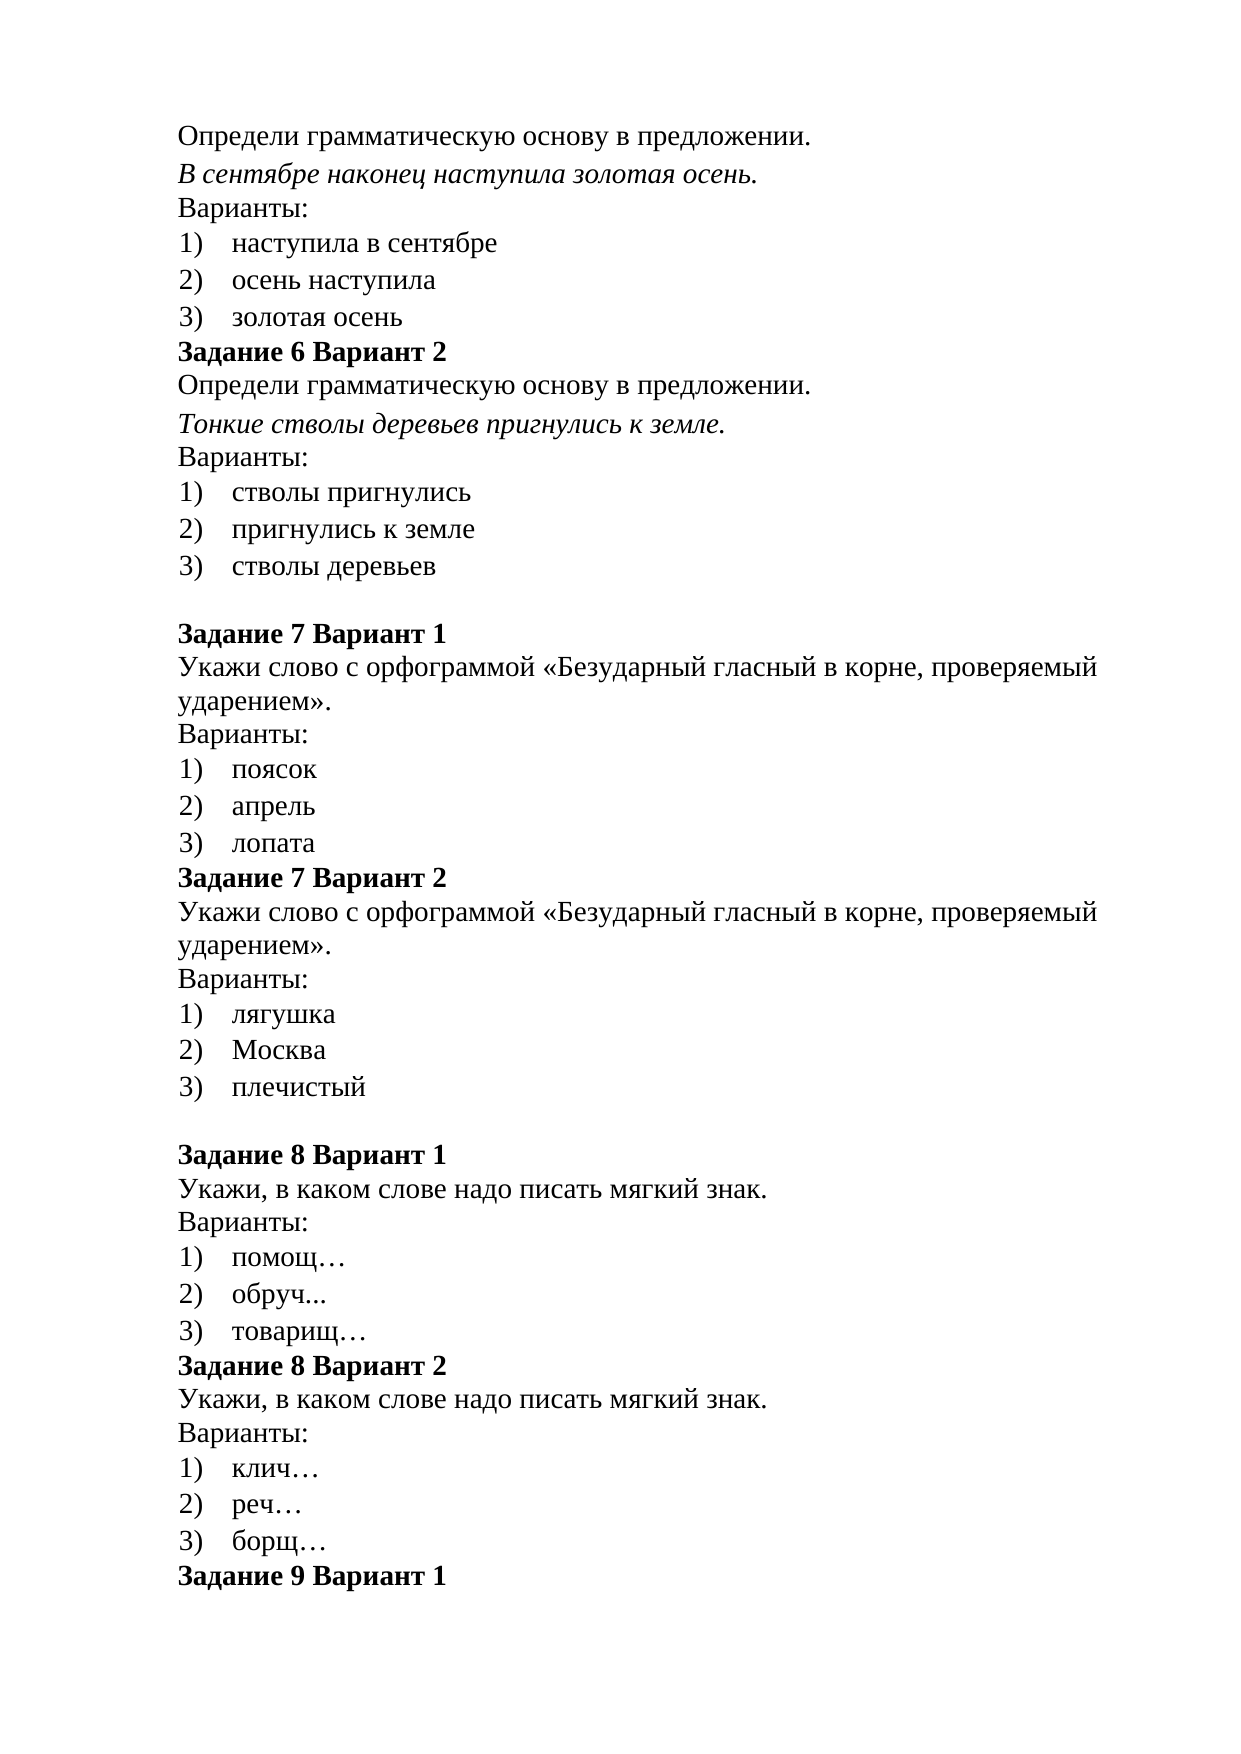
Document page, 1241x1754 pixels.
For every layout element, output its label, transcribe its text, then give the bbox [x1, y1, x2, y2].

text Задание 8 Вариант 1 [177, 1137, 1152, 1171]
text Укажи, в каком слове надо писать мягкий знак. [177, 1171, 1152, 1204]
table_cell 2) [177, 510, 230, 546]
table_header поясок [230, 750, 1152, 787]
text Определи грамматическую основу в предложении. [177, 367, 1152, 401]
table_header 1) [177, 750, 230, 787]
table_cell лопата [230, 824, 1152, 860]
text Задание 7 Вариант 2 [177, 860, 1152, 894]
text Задание 8 Вариант 2 [177, 1348, 1152, 1381]
table_cell товарищ… [230, 1311, 1152, 1348]
text Определи грамматическую основу в предложении. [177, 118, 1152, 152]
table_cell 3) [177, 546, 230, 583]
text Варианты: [177, 439, 1152, 473]
table_cell 2) [177, 1485, 230, 1522]
text Варианты: [177, 961, 1152, 994]
table_cell плечистый [230, 1068, 1152, 1104]
table_cell апрель [230, 787, 1152, 823]
table_cell обруч... [230, 1275, 1152, 1311]
text Варианты: [177, 1415, 1152, 1448]
table_header лягушка [230, 994, 1152, 1031]
table_cell 3) [177, 297, 230, 334]
table_cell 3) [177, 1522, 230, 1558]
text Варианты: [177, 190, 1152, 224]
table_cell борщ… [230, 1522, 1152, 1558]
table_cell осень наступила [230, 260, 1152, 297]
table_header 1) [177, 1238, 230, 1274]
table_cell золотая осень [230, 297, 1152, 334]
text Задание 6 Вариант 2 [177, 334, 1152, 367]
table_header наступила в сентябре [230, 224, 1152, 260]
text Укажи слово с орфограммой «Безударный гласный в корне, проверяемый ударением». [177, 894, 1152, 961]
text Задание 7 Вариант 1 [177, 616, 1152, 649]
table_cell 2) [177, 1275, 230, 1311]
table_header 1) [177, 1449, 230, 1485]
table_header клич… [230, 1449, 1152, 1485]
table_cell 3) [177, 1068, 230, 1104]
table_header 1) [177, 994, 230, 1031]
text В сентябре наконец наступила золотая осень. [177, 157, 1152, 190]
table_cell Москва [230, 1031, 1152, 1068]
text Тонкие стволы деревьев пригнулись к земле. [177, 406, 1152, 439]
table_header 1) [177, 473, 230, 509]
text Укажи, в каком слове надо писать мягкий знак. [177, 1381, 1152, 1415]
table_cell 3) [177, 1311, 230, 1348]
table_cell 3) [177, 824, 230, 860]
table_header помощ… [230, 1238, 1152, 1274]
table_header стволы пригнулись [230, 473, 1152, 509]
table_cell реч… [230, 1485, 1152, 1522]
table_cell пригнулись к земле [230, 510, 1152, 546]
table_cell стволы деревьев [230, 546, 1152, 583]
table_cell 2) [177, 787, 230, 823]
table_header 1) [177, 224, 230, 260]
text Задание 9 Вариант 1 [177, 1558, 1152, 1592]
text Варианты: [177, 717, 1152, 750]
table_cell 2) [177, 1031, 230, 1068]
text Укажи слово с орфограммой «Безударный гласный в корне, проверяемый ударением». [177, 649, 1152, 717]
text Варианты: [177, 1204, 1152, 1238]
table_cell 2) [177, 260, 230, 297]
